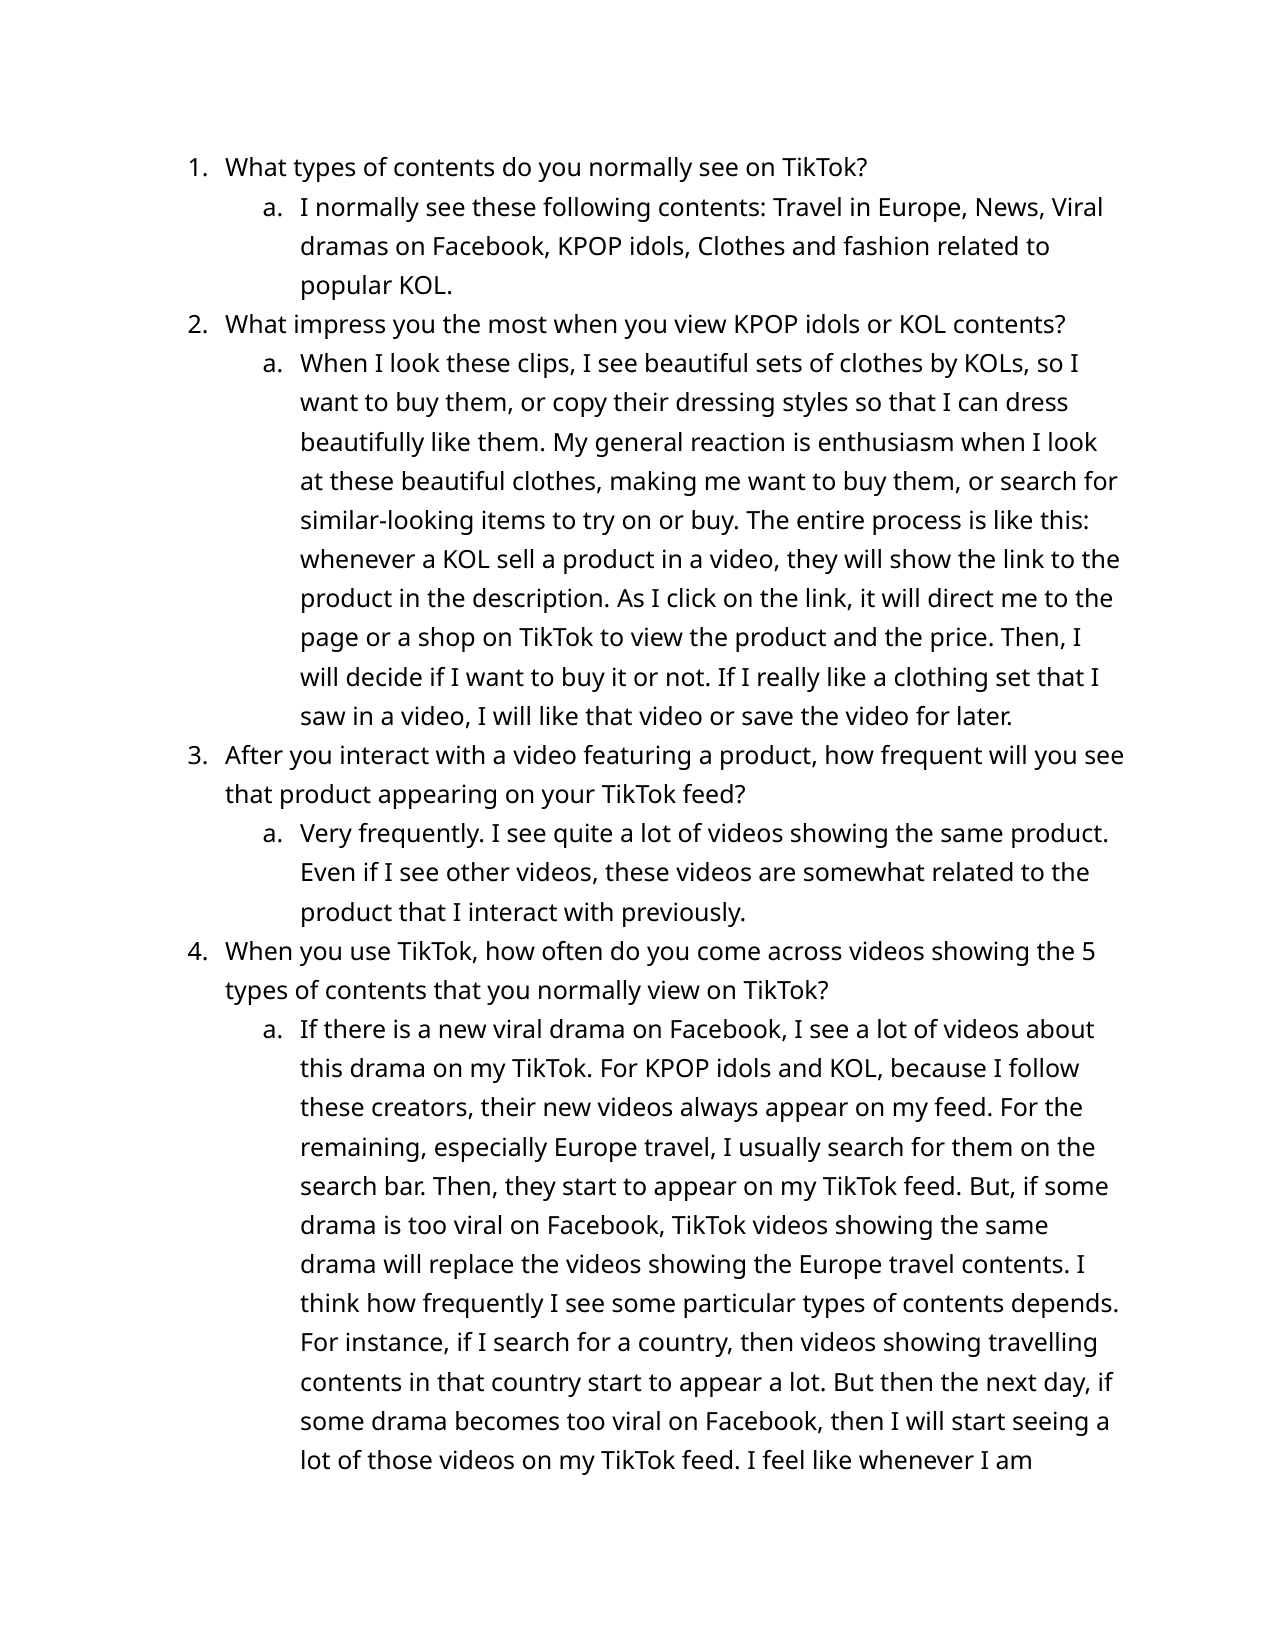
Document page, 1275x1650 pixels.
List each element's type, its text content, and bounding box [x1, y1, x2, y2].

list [262, 1012, 1125, 1477]
list I normally see these following contents: Travel in Europe, News, Viral dramas on Facebook, KPOP idols, Clothes and fashion related to popular KOL. [262, 189, 1125, 302]
list After you interact with a video featuring a product, how frequent will you see that product appearing on your TikTok feed? [187, 737, 1125, 811]
list What types of contents do you normally see on TikTok? [187, 150, 1125, 184]
list When I look these clips, I see beautiful sets of clothes by KOLs, so I want to buy them, or copy their dressing styles so that I can dress beautifully like them. My general reaction is enthusiasm when I look at these beautiful clothes, making me want to buy them, or search for similar-looking items to try on or buy. The entire process is like this: whenever a KOL sell a product in a video, they will show the link to the product in the description. As I click on the link, it will direct me to the page or a shop on TikTok to view the product and the price. Then, I will decide if I want to buy it or not. If I really like a clothing set that I saw in a video, I will like that video or save the video for later. [262, 346, 1125, 732]
list What impress you the most when you view KPOP idols or KOL contents? [187, 307, 1125, 341]
list Very frequently. I see quite a lot of videos showing the same product. Even if I see other videos, these videos are somewhat related to the product that I interact with previously. [262, 816, 1125, 928]
list When you use TikTok, how often do you come across videos showing the 5 types of contents that you normally view on TikTok? [187, 933, 1125, 1007]
